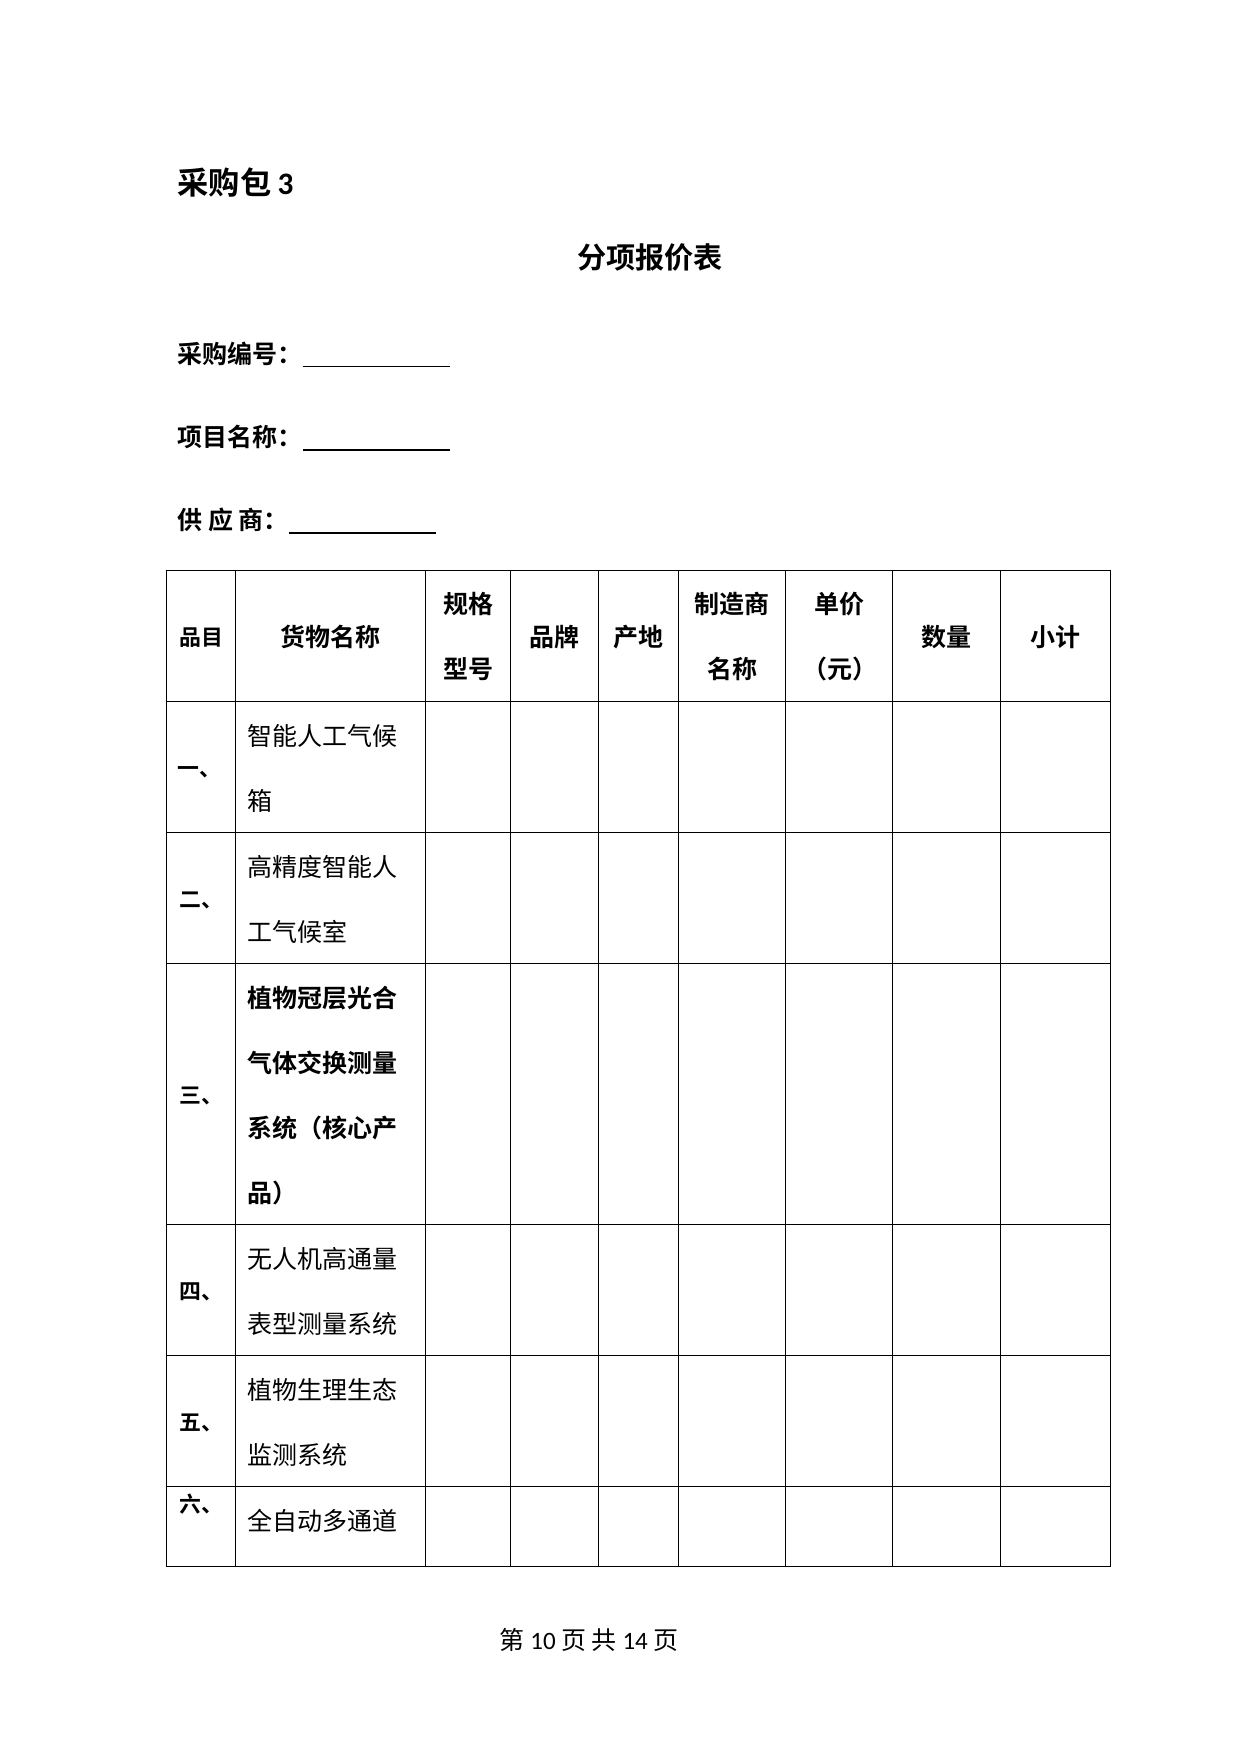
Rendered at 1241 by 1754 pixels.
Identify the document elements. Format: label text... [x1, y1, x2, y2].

table_header 品目 [167, 571, 235, 701]
table_cell [893, 702, 1000, 832]
table_cell [679, 833, 785, 963]
table_cell [426, 1356, 510, 1486]
table_cell [511, 1356, 598, 1486]
table_header 制造商名称 [679, 571, 785, 701]
table_cell [511, 833, 598, 963]
table_cell [679, 1487, 785, 1566]
table_cell [786, 1356, 892, 1486]
table_cell [1001, 833, 1110, 963]
table_cell [426, 702, 510, 832]
table_header 规格型号 [426, 571, 510, 701]
table_cell [786, 964, 892, 1224]
table_cell [599, 964, 678, 1224]
text 采购编号： [177, 320, 1122, 385]
table_cell [893, 964, 1000, 1224]
table_cell 植物冠层光合气体交换测量系统（核心产品） [236, 964, 425, 1224]
table_cell 三、 [167, 964, 235, 1224]
text 项目名称： [177, 403, 1122, 468]
table_cell [679, 1225, 785, 1355]
table_cell 高精度智能人工气候室 [236, 833, 425, 963]
table_cell [599, 1356, 678, 1486]
table_cell 五、 [167, 1356, 235, 1486]
subtitle 分项报价表 [177, 223, 1122, 288]
table_cell 一、 [167, 702, 235, 832]
table_cell [511, 1487, 598, 1566]
table_cell [426, 964, 510, 1224]
table_cell [1001, 964, 1110, 1224]
table_cell [1001, 1356, 1110, 1486]
table_cell [599, 833, 678, 963]
subtitle 采购包3 [177, 148, 1122, 213]
table_cell [599, 702, 678, 832]
table_cell 智能人工气候箱 [236, 702, 425, 832]
table_cell [426, 1225, 510, 1355]
table_cell 六、 [167, 1487, 235, 1566]
table_cell [599, 1487, 678, 1566]
table_cell [1001, 1487, 1110, 1566]
table_header 数量 [893, 571, 1000, 701]
table_cell [893, 833, 1000, 963]
table_cell [599, 1225, 678, 1355]
table_header 小计 [1001, 571, 1110, 701]
table_cell 植物生理生态监测系统 [236, 1356, 425, 1486]
table_cell [426, 1487, 510, 1566]
table_cell [786, 833, 892, 963]
table_header 单价（元） [786, 571, 892, 701]
table_cell [893, 1487, 1000, 1566]
table_cell [511, 702, 598, 832]
table_cell [511, 964, 598, 1224]
table_cell 二、 [167, 833, 235, 963]
table_cell [426, 833, 510, 963]
table_header 产地 [599, 571, 678, 701]
table_cell [786, 702, 892, 832]
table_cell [236, 1487, 425, 1566]
table_cell [893, 1225, 1000, 1355]
table_cell [679, 964, 785, 1224]
table_cell 无人机高通量表型测量系统 [236, 1225, 425, 1355]
table_cell [511, 1225, 598, 1355]
table_header 品牌 [511, 571, 598, 701]
table_cell [679, 1356, 785, 1486]
table_cell 四、 [167, 1225, 235, 1355]
table_cell [786, 1487, 892, 1566]
table_cell [679, 702, 785, 832]
table_cell [786, 1225, 892, 1355]
table_cell [1001, 702, 1110, 832]
text 供 应 商： [177, 486, 1122, 551]
table_cell [1001, 1225, 1110, 1355]
table_cell [893, 1356, 1000, 1486]
table_header 货物名称 [236, 571, 425, 701]
